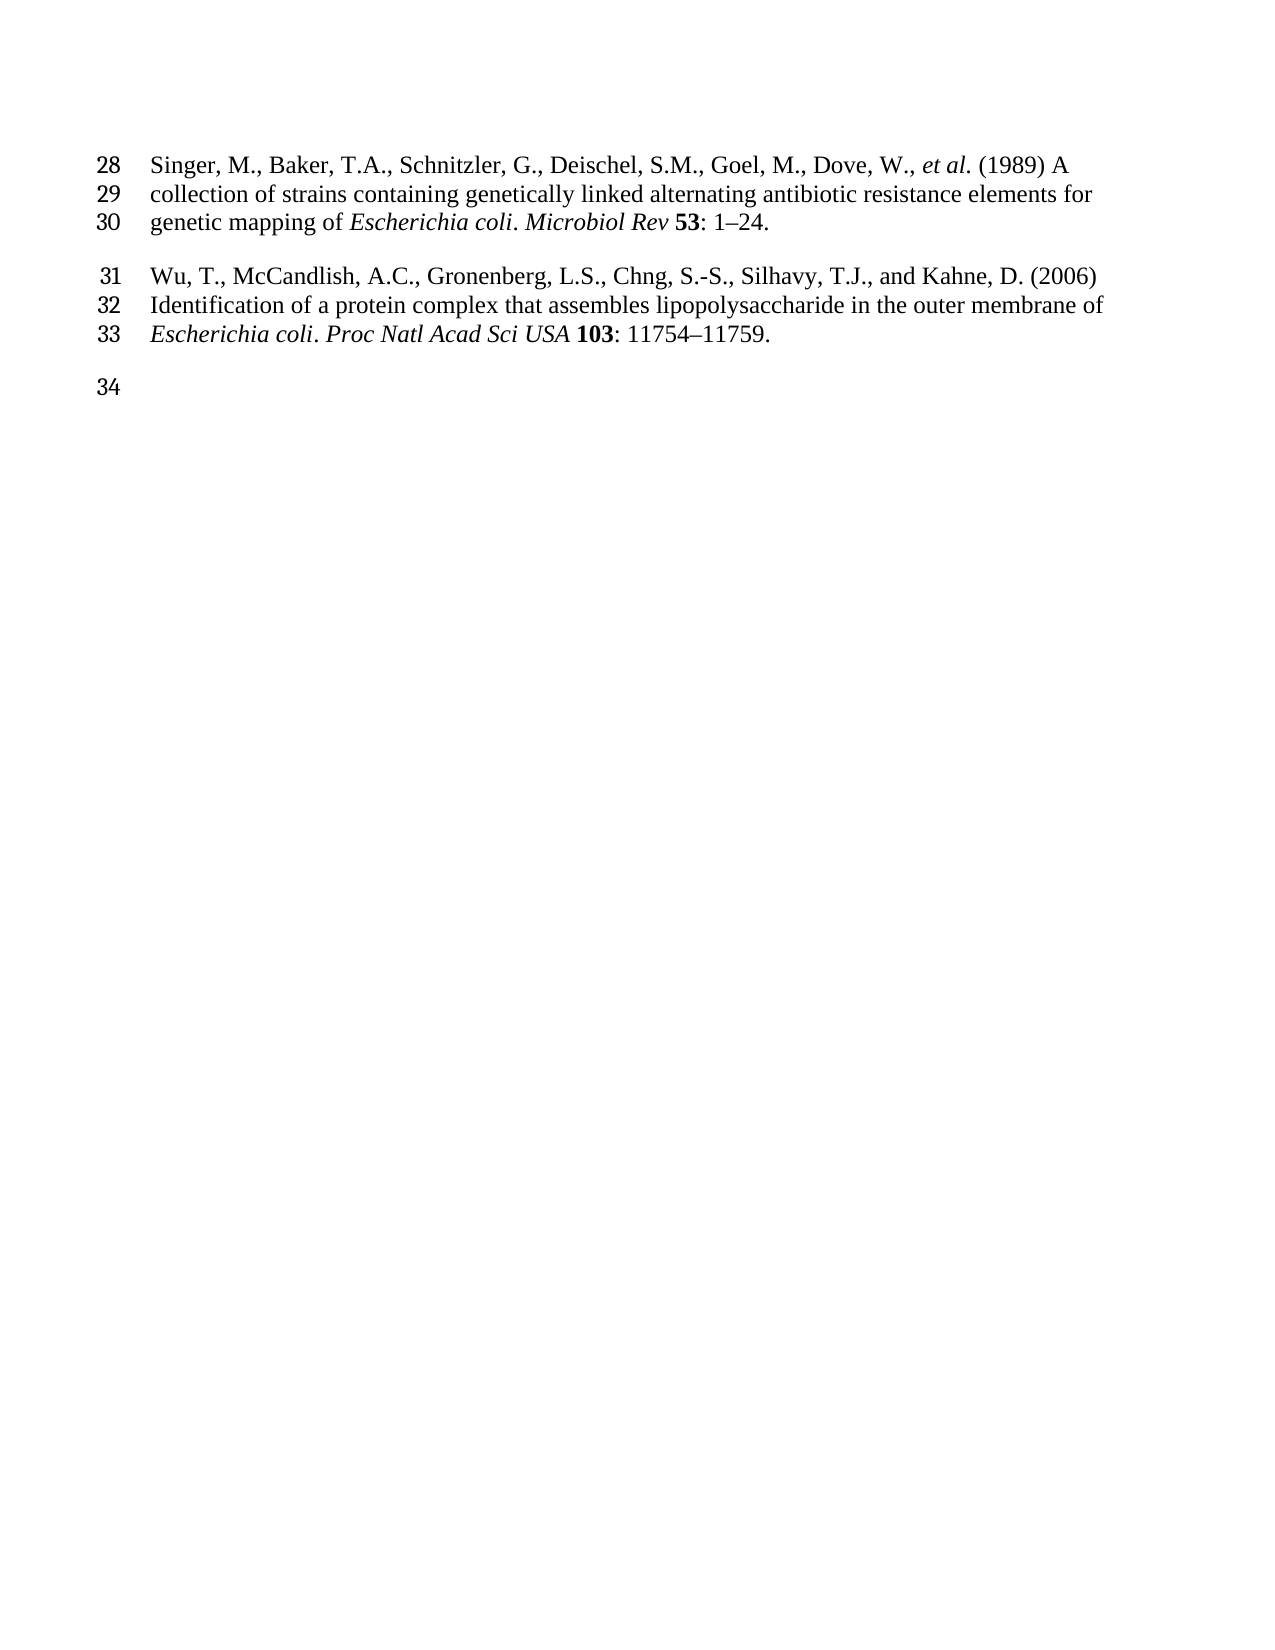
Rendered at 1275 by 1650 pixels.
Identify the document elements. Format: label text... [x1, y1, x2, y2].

text Singer, M., Baker, T.A., Schnitzler, G., Deischel, S.M., Goel, M., Dove, W., et al. (1989) A collection of strains containing genetically linked alternating antibiotic resistance elements for genetic mapping of Escherichia coli. Microbiol Rev 53: 1–24. [150, 150, 1125, 236]
text Wu, T., McCandlish, A.C., Gronenberg, L.S., Chng, S.-S., Silhavy, T.J., and Kahne, D. (2006) Identification of a protein complex that assembles lipopolysaccharide in the outer membrane of Escherichia coli. Proc Natl Acad Sci USA 103: 11754–11759. [150, 261, 1125, 347]
